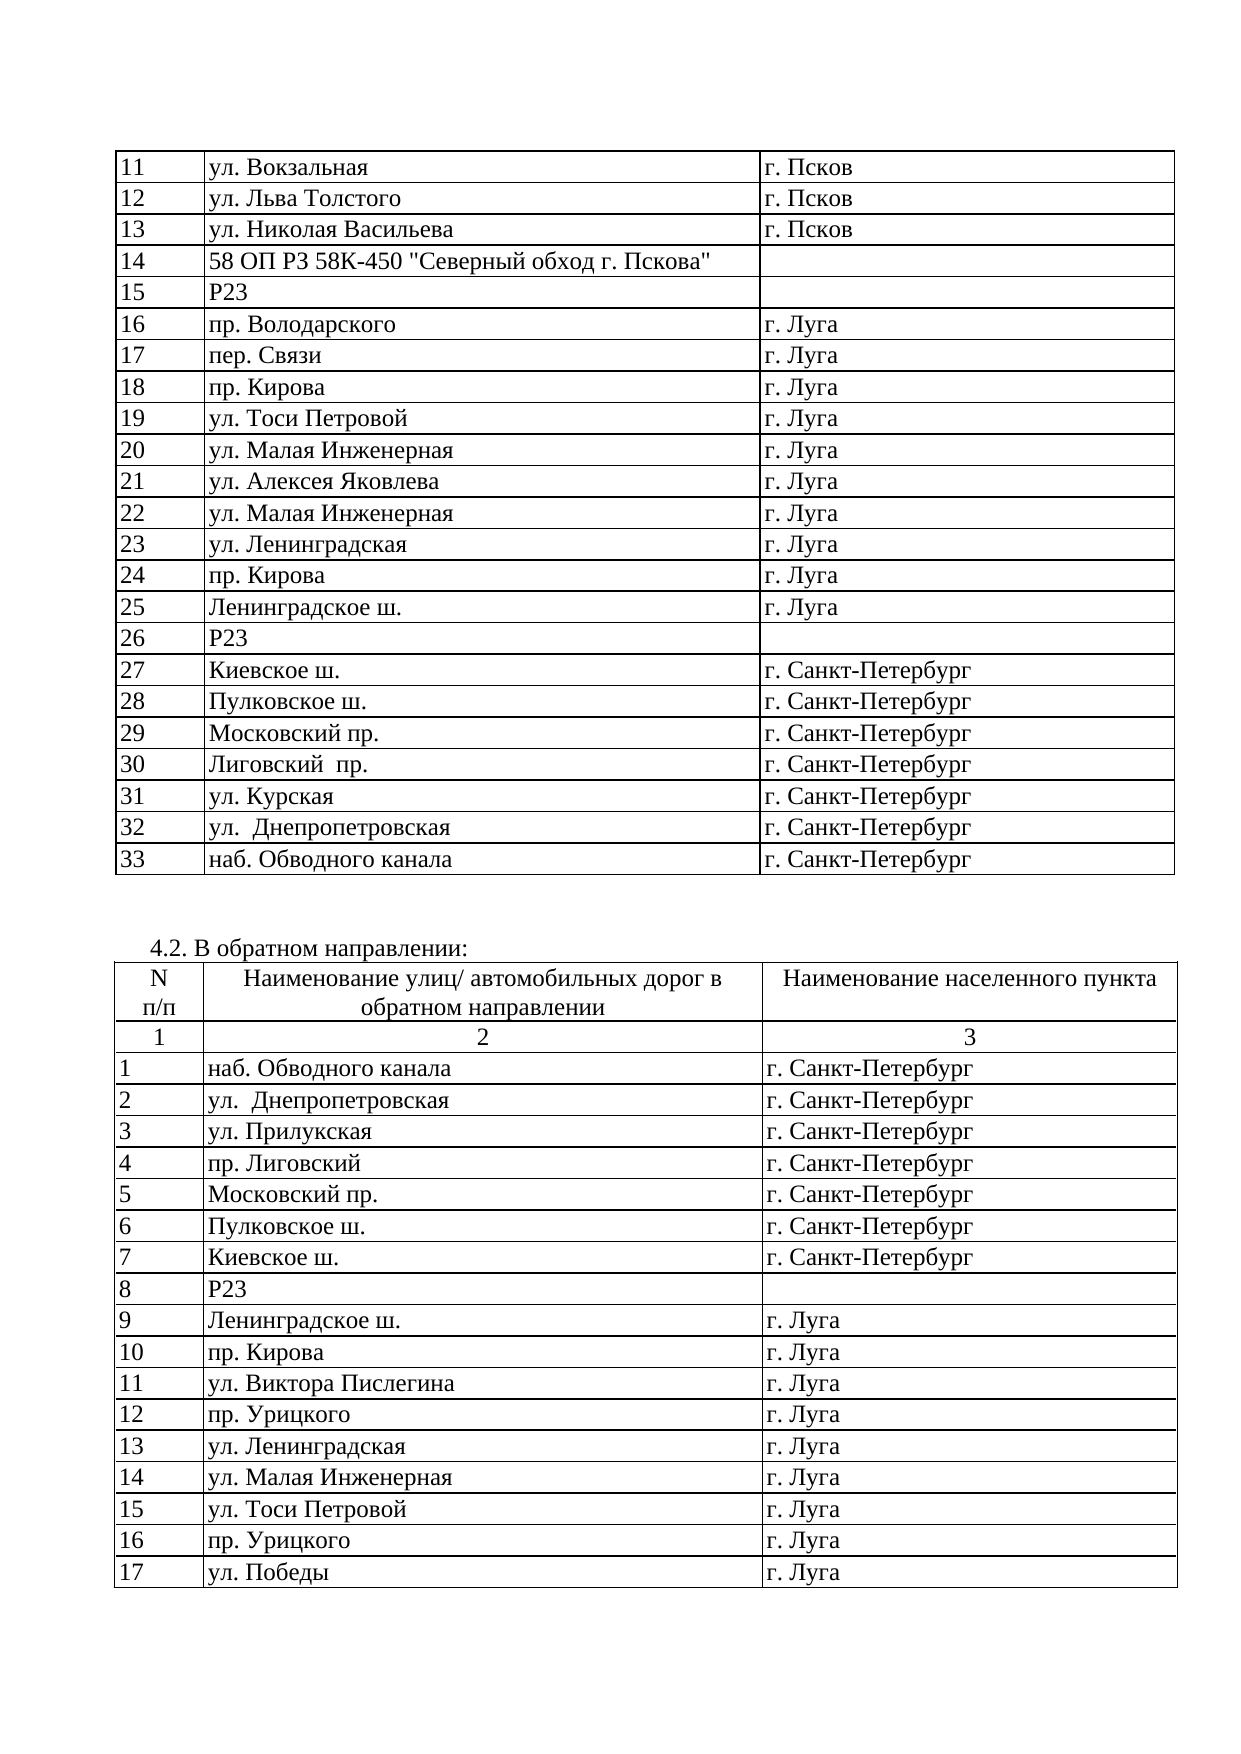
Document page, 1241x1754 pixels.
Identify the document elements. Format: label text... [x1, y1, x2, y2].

table_cell г. Луга [763, 1304, 1177, 1335]
table_cell 33 [117, 844, 204, 873]
table_cell г. Санкт-Петербург [763, 1083, 1177, 1115]
table_cell Р23 [204, 1274, 762, 1303]
table_cell г. Луга [761, 498, 1174, 527]
table_cell 14 [117, 246, 204, 276]
table_cell пр. Лиговский [204, 1148, 762, 1178]
table_cell [763, 1272, 1177, 1303]
table_cell г. Луга [761, 466, 1174, 496]
table_cell 8 [115, 1273, 203, 1303]
table_cell ул. Днепропетровская [205, 812, 759, 842]
table_cell [761, 246, 1174, 276]
table_cell Ленинградское ш. [204, 1305, 762, 1335]
table_cell 6 [115, 1210, 203, 1241]
table_cell ул. Малая Инженерная [205, 498, 759, 527]
table_cell г. Луга [761, 309, 1174, 339]
table_cell 13 [115, 1430, 203, 1461]
table_cell 4 [115, 1147, 203, 1178]
table_cell ул. Виктора Пислегина [204, 1368, 762, 1398]
table_cell Пулковское ш. [204, 1211, 762, 1241]
table_cell г. Санкт-Петербург [761, 718, 1174, 748]
table_cell 1 [115, 1053, 203, 1083]
table_cell пер. Связи [205, 340, 759, 370]
table_cell ул. Ленинградская [205, 529, 759, 559]
table_cell Пулковское ш. [205, 686, 759, 716]
table_cell 20 [117, 435, 204, 464]
table_cell 3 [115, 1116, 203, 1146]
table_cell г. Луга [763, 1335, 1177, 1366]
table_cell г. Луга [761, 561, 1174, 590]
table_cell 12 [115, 1399, 203, 1429]
table_cell г. Луга [763, 1398, 1177, 1429]
table_cell Московский пр. [204, 1179, 762, 1209]
table_header Наименование населенного пункта [763, 963, 1177, 1020]
table_cell г. Санкт-Петербург [761, 781, 1174, 811]
table_cell г. Санкт-Петербург [763, 1178, 1177, 1209]
table_cell г. Луга [761, 403, 1174, 433]
table_cell 58 ОП РЗ 58К-450 "Северный обход г. Пскова" [205, 246, 759, 276]
table_cell ул. Тоси Петровой [205, 403, 759, 433]
table_cell Киевское ш. [205, 655, 759, 685]
table_cell г. Псков [761, 215, 1174, 244]
table_cell Р23 [205, 277, 759, 307]
table_cell Ленинградское ш. [205, 592, 759, 622]
table_cell г. Луга [761, 372, 1174, 402]
table_cell ул. Николая Васильева [205, 215, 759, 244]
table_cell пр. Кирова [204, 1337, 762, 1366]
table_cell ул. Прилукская [204, 1116, 762, 1146]
table_cell 16 [115, 1525, 203, 1555]
table_cell 32 [117, 812, 204, 842]
table_cell 11 [117, 152, 204, 181]
table_cell 13 [117, 215, 204, 244]
table_cell г. Санкт-Петербург [763, 1115, 1177, 1146]
table_cell пр. Володарского [205, 309, 759, 339]
table_cell 10 [115, 1336, 203, 1366]
table_cell 31 [117, 781, 204, 811]
table_cell ул. Малая Инженерная [205, 435, 759, 464]
table_cell пр. Урицкого [204, 1525, 762, 1555]
table_cell Московский пр. [205, 718, 759, 748]
table_cell ул. Днепропетровская [204, 1085, 762, 1115]
table_cell 19 [117, 403, 204, 433]
table_cell ул. Курская [205, 781, 759, 811]
table_cell г. Санкт-Петербург [761, 844, 1174, 873]
table_cell 1 [115, 1021, 203, 1052]
table_header N п/п [115, 963, 203, 1020]
table_cell г. Санкт-Петербург [761, 686, 1174, 716]
table_cell 15 [117, 277, 204, 307]
table_cell 2 [115, 1084, 203, 1115]
table_cell ул. Вокзальная [205, 152, 759, 181]
table_cell г. Санкт-Петербург [761, 812, 1174, 842]
table_cell г. Луга [763, 1429, 1177, 1461]
table_cell г. Луга [763, 1492, 1177, 1524]
table_cell 30 [117, 749, 204, 779]
table_cell 22 [117, 498, 204, 527]
table_cell наб. Обводного канала [205, 844, 759, 873]
table_cell г. Санкт-Петербург [761, 749, 1174, 779]
table_cell 2 [204, 1022, 762, 1052]
table_cell 28 [117, 686, 204, 716]
table_cell 17 [117, 340, 204, 370]
table_cell 23 [117, 529, 204, 559]
table_cell ул. Алексея Яковлева [205, 466, 759, 496]
table_cell г. Луга [761, 435, 1174, 464]
table_cell пр. Урицкого [204, 1400, 762, 1429]
table_cell 27 [117, 655, 204, 685]
table_cell г. Санкт-Петербург [763, 1052, 1177, 1083]
table_cell 16 [117, 309, 204, 339]
table_header Наименование улиц/ автомобильных дорог в обратном направлении [204, 963, 762, 1020]
table_cell г. Луга [763, 1461, 1177, 1492]
table_cell 7 [115, 1242, 203, 1272]
table_cell г. Санкт-Петербург [763, 1146, 1177, 1178]
table_cell 25 [117, 592, 204, 622]
table_cell 12 [117, 183, 204, 213]
table_cell г. Луга [761, 340, 1174, 370]
table_cell г. Псков [761, 152, 1174, 181]
table_cell ул. Победы [204, 1557, 762, 1587]
table_cell г. Луга [761, 529, 1174, 559]
table_cell ул. Малая Инженерная [204, 1462, 762, 1492]
table_cell пр. Кирова [205, 561, 759, 590]
table_cell 24 [117, 561, 204, 590]
table_cell г. Луга [763, 1366, 1177, 1398]
table_cell 14 [115, 1462, 203, 1492]
table_cell 29 [117, 718, 204, 748]
table_cell 3 [763, 1020, 1177, 1052]
table_cell г. Санкт-Петербург [761, 655, 1174, 685]
table_cell 5 [115, 1179, 203, 1209]
table_cell 21 [117, 466, 204, 496]
table_cell г. Санкт-Петербург [763, 1209, 1177, 1241]
table_cell пр. Кирова [205, 372, 759, 402]
table_cell г. Луга [761, 592, 1174, 622]
table_cell 26 [117, 623, 204, 653]
table_cell г. Псков [761, 183, 1174, 213]
table_cell [761, 623, 1174, 653]
table_cell г. Луга [763, 1555, 1177, 1587]
table_cell 11 [115, 1368, 203, 1398]
table_cell г. Санкт-Петербург [763, 1241, 1177, 1272]
table_cell ул. Льва Толстого [205, 183, 759, 213]
table_cell Р23 [205, 623, 759, 653]
text 4.2. В обратном направлении: [150, 933, 1090, 961]
table_cell 18 [117, 372, 204, 402]
table_cell наб. Обводного канала [204, 1053, 762, 1083]
table_cell [761, 277, 1174, 307]
table_cell 9 [115, 1305, 203, 1335]
table_cell 17 [115, 1556, 203, 1587]
table_cell Киевское ш. [204, 1242, 762, 1272]
table_cell г. Луга [763, 1524, 1177, 1555]
table_cell 15 [115, 1493, 203, 1524]
table_cell ул. Тоси Петровой [204, 1494, 762, 1524]
table_cell Лиговский пр. [205, 749, 759, 779]
table_cell ул. Ленинградская [204, 1431, 762, 1461]
